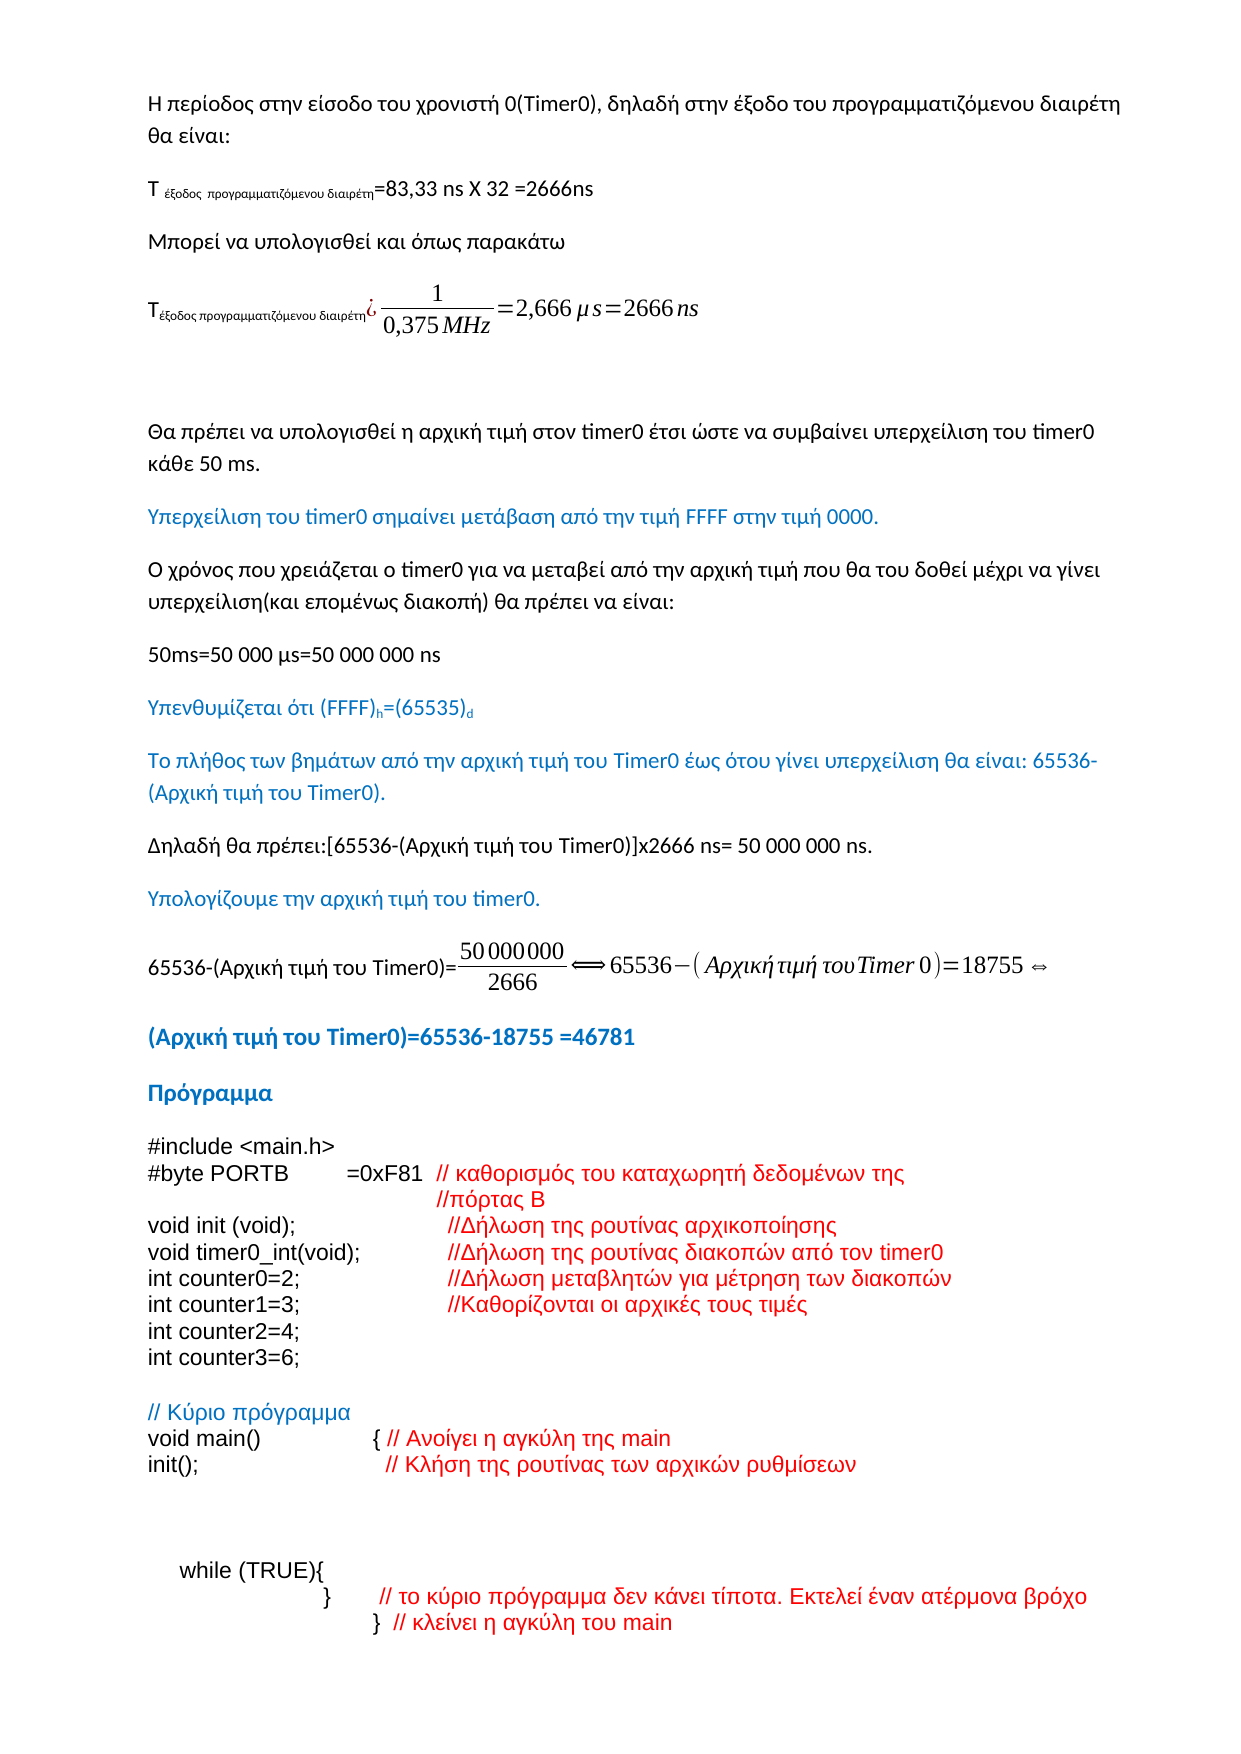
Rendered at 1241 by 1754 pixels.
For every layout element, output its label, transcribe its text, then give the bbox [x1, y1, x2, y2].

text Μπορεί να υπολογισθεί και όπως παρακάτω [148, 227, 1137, 255]
text #include <main.h> [148, 1133, 1137, 1159]
text Υπολογίζουμε την αρχική τιμή του timer0. [148, 884, 1137, 913]
text Τέξοδος προγραμματιζόμενου διαιρέτη [148, 280, 1137, 339]
text Η περίοδος στην είσοδο του χρονιστή 0(Timer0), δηλαδή στην έξοδο του προγραμματιζόμενου διαιρέτη θα είναι: [148, 89, 1137, 149]
text } // το κύριο πρόγραμμα δεν κάνει τίποτα. Εκτελεί έναν ατέρμονα βρόχο [148, 1583, 1137, 1609]
text #byte PORTB =0xF81 // καθορισμός του καταχωρητή δεδομένων της [148, 1159, 1137, 1186]
text (Αρχική τιμή του Timer0)=65536-18755 =46781 [148, 1022, 1137, 1052]
text Πρόγραμμα [148, 1077, 1137, 1108]
text int counter3=6; [148, 1344, 1137, 1370]
text O χρόνος που χρειάζεται ο timer0 για να μεταβεί από την αρχική τιμή που θα του δοθεί μέχρι να γίνει υπερχείλιση(και επομένως διακοπή) θα πρέπει να είναι: [148, 555, 1137, 615]
text int counter0=2; //Δήλωση μεταβλητών για μέτρηση των διακοπών [148, 1265, 1137, 1291]
text Θα πρέπει να υπολογισθεί η αρχική τιμή στον timer0 έτσι ώστε να συμβαίνει υπερχείλιση του timer0 κάθε 50 ms. [148, 417, 1137, 477]
text Υπερχείλιση του timer0 σημαίνει μετάβαση από την τιμή FFFF στην τιμή 0000. [148, 502, 1137, 530]
text Δηλαδή θα πρέπει:[65536-(Αρχική τιμή του Timer0)]x2666 ns= 50 000 000 ns. [148, 832, 1137, 859]
text void init (void); //Δήλωση της ρουτίνας αρχικοποίησης [148, 1212, 1137, 1239]
text //πόρτας Β [148, 1186, 1137, 1212]
text 65536-(Αρχική τιμή του Timer0)= [148, 938, 1137, 997]
text T έξοδος προγραμματιζόμενου διαιρέτη=83,33 ns X 32 =2666ns [148, 174, 1137, 202]
text 50ms=50 000 μs=50 000 000 ns [148, 640, 1137, 668]
text int counter2=4; [148, 1318, 1137, 1344]
text void timer0_int(void); //Δήλωση της ρουτίνας διακοπών από τον timer0 [148, 1239, 1137, 1265]
text // Κύριο πρόγραμμα [148, 1398, 1137, 1425]
text } // κλείνει η αγκύλη του main [298, 1609, 1137, 1636]
text Το πλήθος των βημάτων από την αρχική τιμή του Timer0 έως ότου γίνει υπερχείλιση θα είναι: 65536-(Αρχική τιμή του Timer0). [148, 746, 1137, 807]
text int counter1=3; //Καθορίζονται οι αρχικές τους τιμές [148, 1291, 1137, 1318]
text void main() { // Ανοίγει η αγκύλη της main [148, 1425, 1137, 1451]
text Υπενθυμίζεται ότι (FFFF)h=(65535)d [148, 693, 1137, 721]
text while (TRUE){ [148, 1557, 1137, 1583]
text init(); // Κλήση της ρουτίνας των αρχικών ρυθμίσεων [148, 1451, 1137, 1477]
